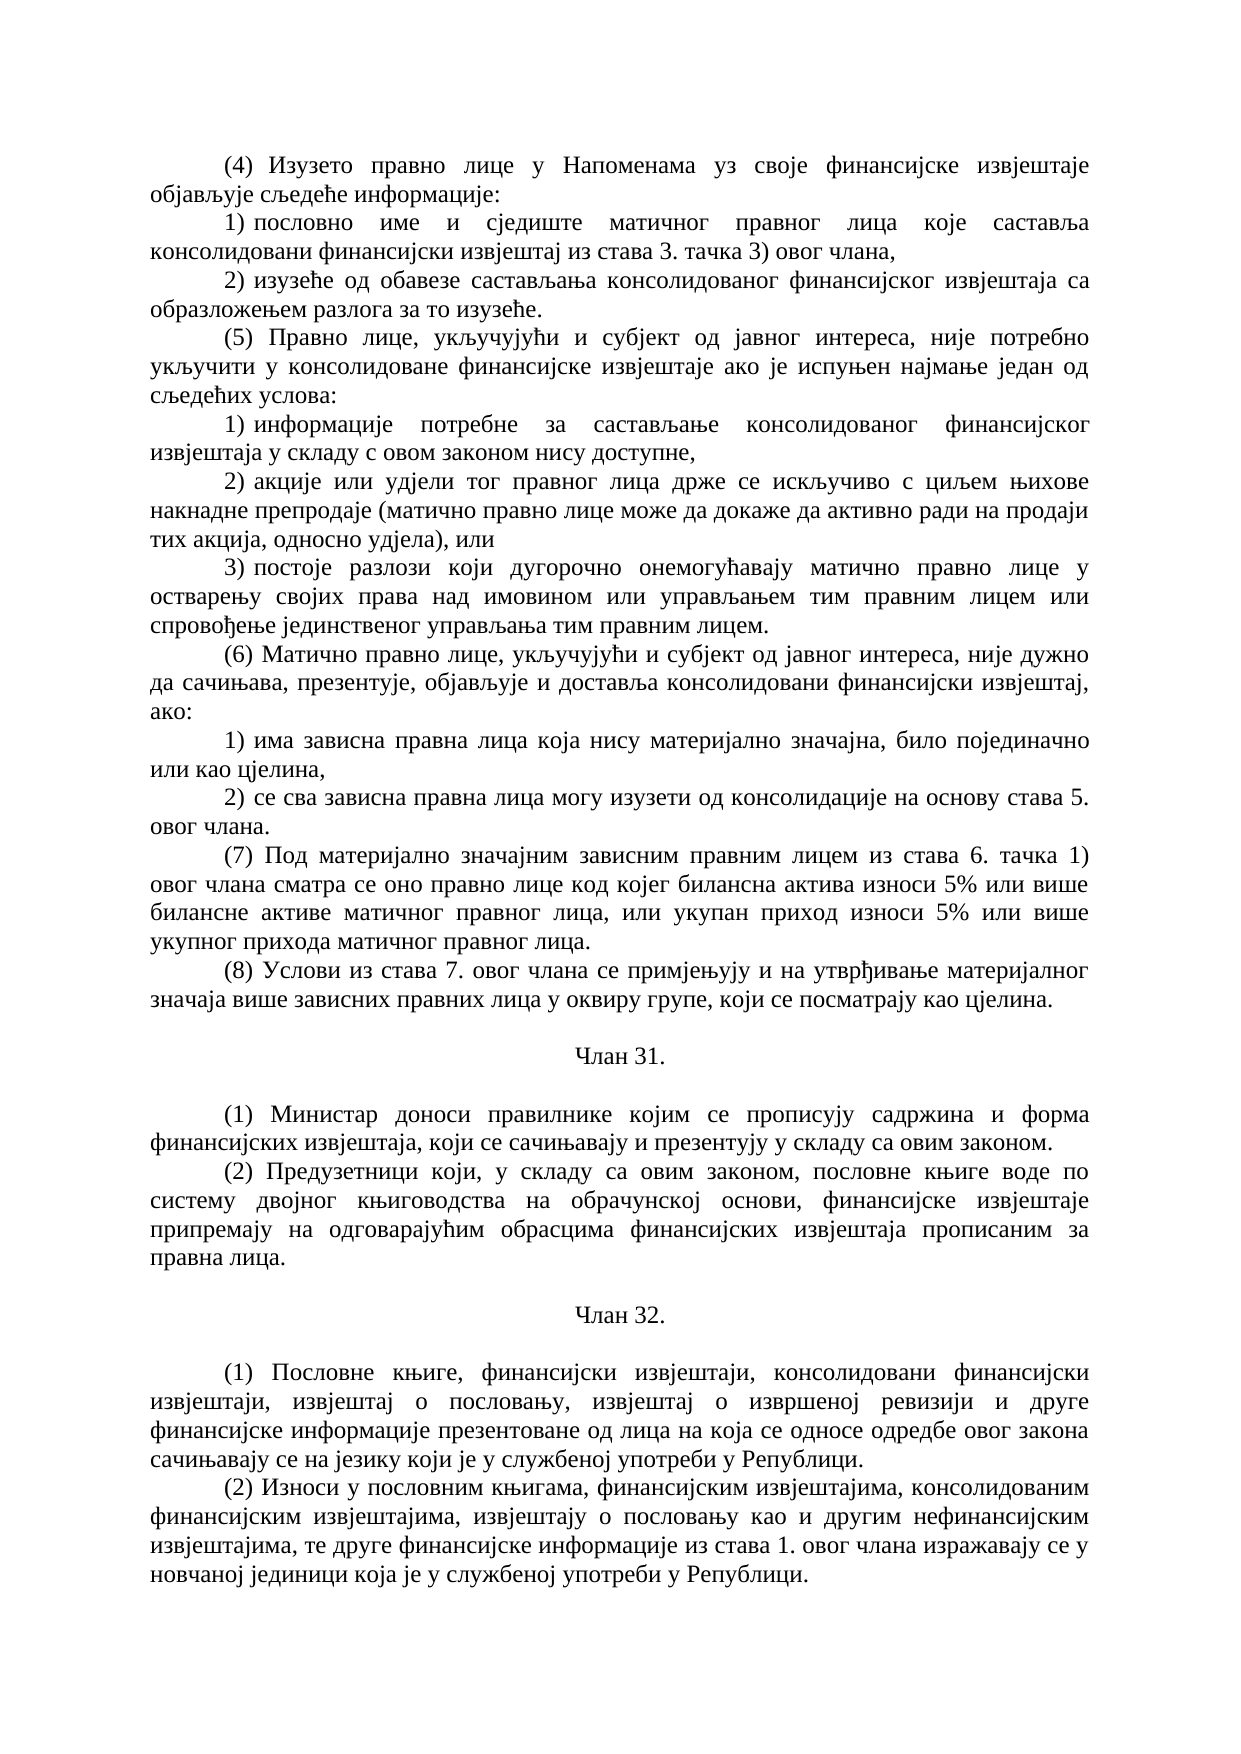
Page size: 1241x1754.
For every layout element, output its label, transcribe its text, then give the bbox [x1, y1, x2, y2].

text Члан 32. [150, 1300, 1090, 1329]
list акције или удјели тог правног лица држе се искључиво с циљем њихове накнадне препродаје (матично правно лице може да докаже да активно ради на продаји тих акција, односно удјела), или [150, 466, 1090, 552]
list Матично правно лице, укључујући и субјект од јавног интереса, није дужно да сачињава, презентује, објављује и доставља консолидовани финансијски извјештај, ако: [150, 639, 1090, 725]
list има зависна правна лица која нису материјално значајна, било појединачно или као цјелина, [150, 725, 1090, 782]
text (2) Предузетници који, у складу са овим законом, пословне књиге воде по систему двојног књиговодства на обрачунској основи, финансијске извјештаје припремају на одговарајућим обрасцима финансијских извјештаја прописаним за правна лица. [150, 1156, 1090, 1271]
text Члан 31. [150, 1041, 1090, 1070]
text (1) Министар доноси правилнике којим се прописују садржина и форма финансијских извјештаја, који се сачињавају и презентују у складу са овим законом. [150, 1099, 1090, 1156]
list постоје разлози који дугорочно онемогућавају матично правно лице у остварењу својих права над имовином или управљањем тим правним лицем или спровођење јединственог управљања тим правним лицем. [150, 552, 1090, 639]
list пословно име и сједиште матичног правног лица које саставља консолидовани финансијски извјештај из става 3. тачка 3) овог члана, [150, 207, 1090, 265]
list Износи у пословним књигама, финансијским извјештајима, консолидованим финансијским извјештајима, извјештају о пословању као и другим нефинансијским извјештајима, те друге финансијске информације из става 1. овог члана изражавају се у новчаној јединици која је у службеној употреби у Републици. [150, 1472, 1090, 1587]
list Правно лице, укључујући и субјект од јавног интереса, није потребно укључити у консолидоване финансијске извјештаје ако је испуњен најмање један од сљедећих услова: [150, 322, 1090, 409]
list информације потребне за састављање консолидованог финансијског извјештаја у складу с овом законом нису доступне, [150, 409, 1090, 466]
list изузеће од обавезе састављања консолидованог финансијског извјештаја са образложењем разлога за то изузеће. [150, 265, 1090, 322]
list Под материјално значајним зависним правним лицем из става 6. тачка 1) овог члана сматра се оно правно лице код којег билансна актива износи 5% или више билансне активе матичног правног лица, или укупан приход износи 5% или више укупног прихода матичног правног лица. [150, 840, 1090, 955]
list Изузето правно лице у Напоменама уз своје финансијске извјештаје објављује сљедеће информације: [150, 150, 1090, 207]
list се сва зависна правна лица могу изузети од консолидације на основу става 5. овог члана. [150, 782, 1090, 840]
list Услови из става 7. овог члана се примјењују и на утврђивање материјалног значаја више зависних правних лица у оквиру групе, који се посматрају као цјелина. [150, 955, 1090, 1012]
list Пословне књиге, финансијски извјештаји, консолидовани финансијски извјештаји, извјештај о пословању, извјештај о извршеној ревизији и друге финансијске информације презентоване од лица на која се односе одредбе овог закона сачињавају се на језику који је у службеној употреби у Републици. [150, 1357, 1090, 1472]
